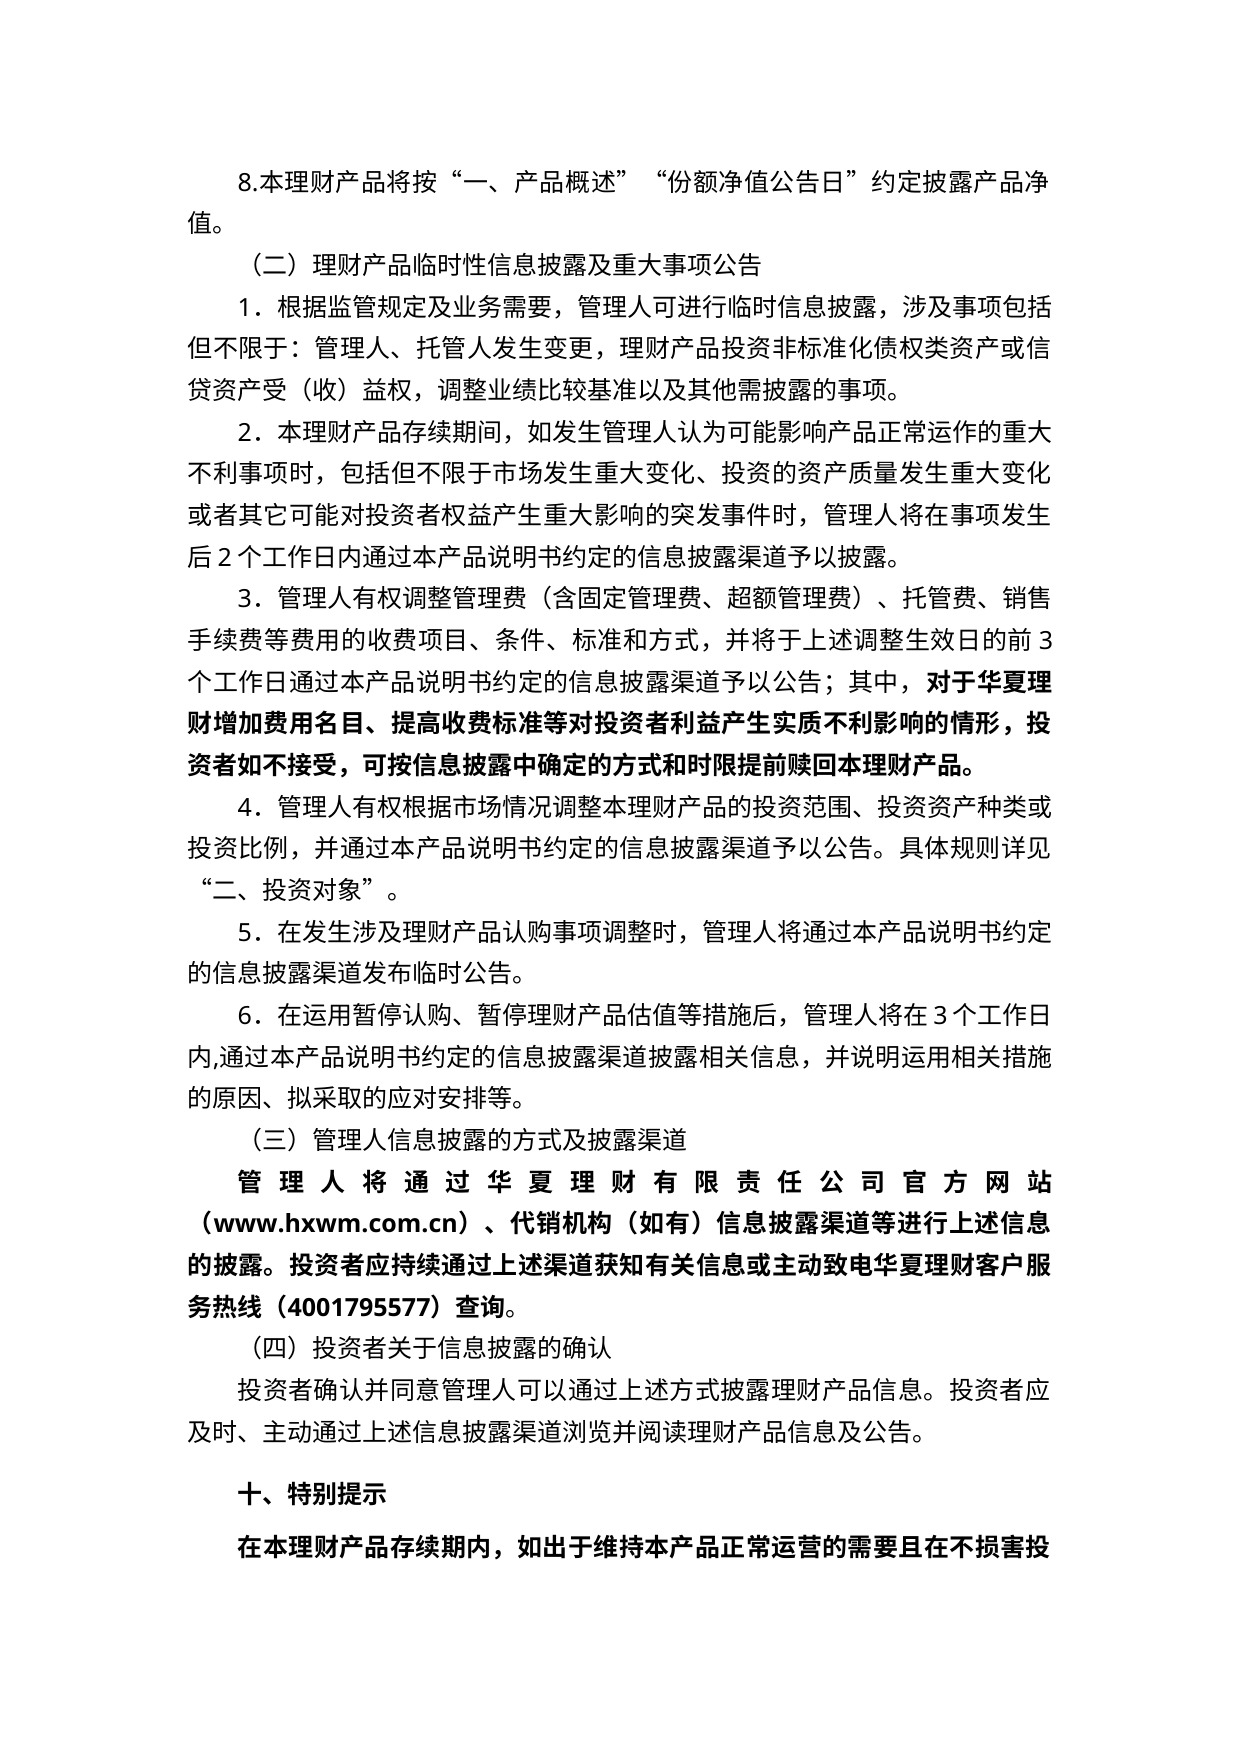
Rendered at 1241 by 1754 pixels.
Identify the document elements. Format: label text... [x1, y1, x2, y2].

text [187, 1528, 1053, 1564]
text 5．在发生涉及理财产品认购事项调整时，管理人将通过本产品说明书约定的信息披露渠道发布临时公告。 [187, 912, 1053, 990]
text （三）管理人信息披露的方式及披露渠道 [187, 1120, 1053, 1157]
text 十、特别提示 [187, 1470, 1053, 1512]
text 3．管理人有权调整管理费（含固定管理费、超额管理费）、托管费、销售手续费等费用的收费项目、条件、标准和方式，并将于上述调整生效日的前3个工作日通过本产品说明书约定的信息披露渠道予以公告；其中，对于华夏理财增加费用名目、提高收费标准等对投资者利益产生实质不利影响的情形，投资者如不接受，可按信息披露中确定的方式和时限提前赎回本理财产品。 [187, 579, 1053, 782]
text 4．管理人有权根据市场情况调整本理财产品的投资范围、投资资产种类或投资比例，并通过本产品说明书约定的信息披露渠道予以公告。具体规则详见“二、投资对象”。 [187, 787, 1053, 907]
text 8.本理财产品将按“一、产品概述”“份额净值公告日”约定披露产品净值。 [187, 162, 1053, 240]
text （二）理财产品临时性信息披露及重大事项公告 [187, 245, 1053, 282]
text 1．根据监管规定及业务需要，管理人可进行临时信息披露，涉及事项包括但不限于：管理人、托管人发生变更，理财产品投资非标准化债权类资产或信贷资产受（收）益权，调整业绩比较基准以及其他需披露的事项。 [187, 287, 1053, 407]
text 2．本理财产品存续期间，如发生管理人认为可能影响产品正常运作的重大不利事项时，包括但不限于市场发生重大变化、投资的资产质量发生重大变化或者其它可能对投资者权益产生重大影响的突发事件时，管理人将在事项发生后2个工作日内通过本产品说明书约定的信息披露渠道予以披露。 [187, 412, 1053, 573]
text 6．在运用暂停认购、暂停理财产品估值等措施后，管理人将在3个工作日内,通过本产品说明书约定的信息披露渠道披露相关信息，并说明运用相关措施的原因、拟采取的应对安排等。 [187, 995, 1053, 1115]
text 投资者确认并同意管理人可以通过上述方式披露理财产品信息。投资者应及时、主动通过上述信息披露渠道浏览并阅读理财产品信息及公告。 [187, 1370, 1053, 1448]
text （四）投资者关于信息披露的确认 [187, 1329, 1053, 1365]
text 管理人将通过华夏理财有限责任公司官方网站（www.hxwm.com.cn）、代销机构（如有）信息披露渠道等进行上述信息的披露。投资者应持续通过上述渠道获知有关信息或主动致电华夏理财客户服务热线（4001795577）查询。 [187, 1162, 1053, 1323]
